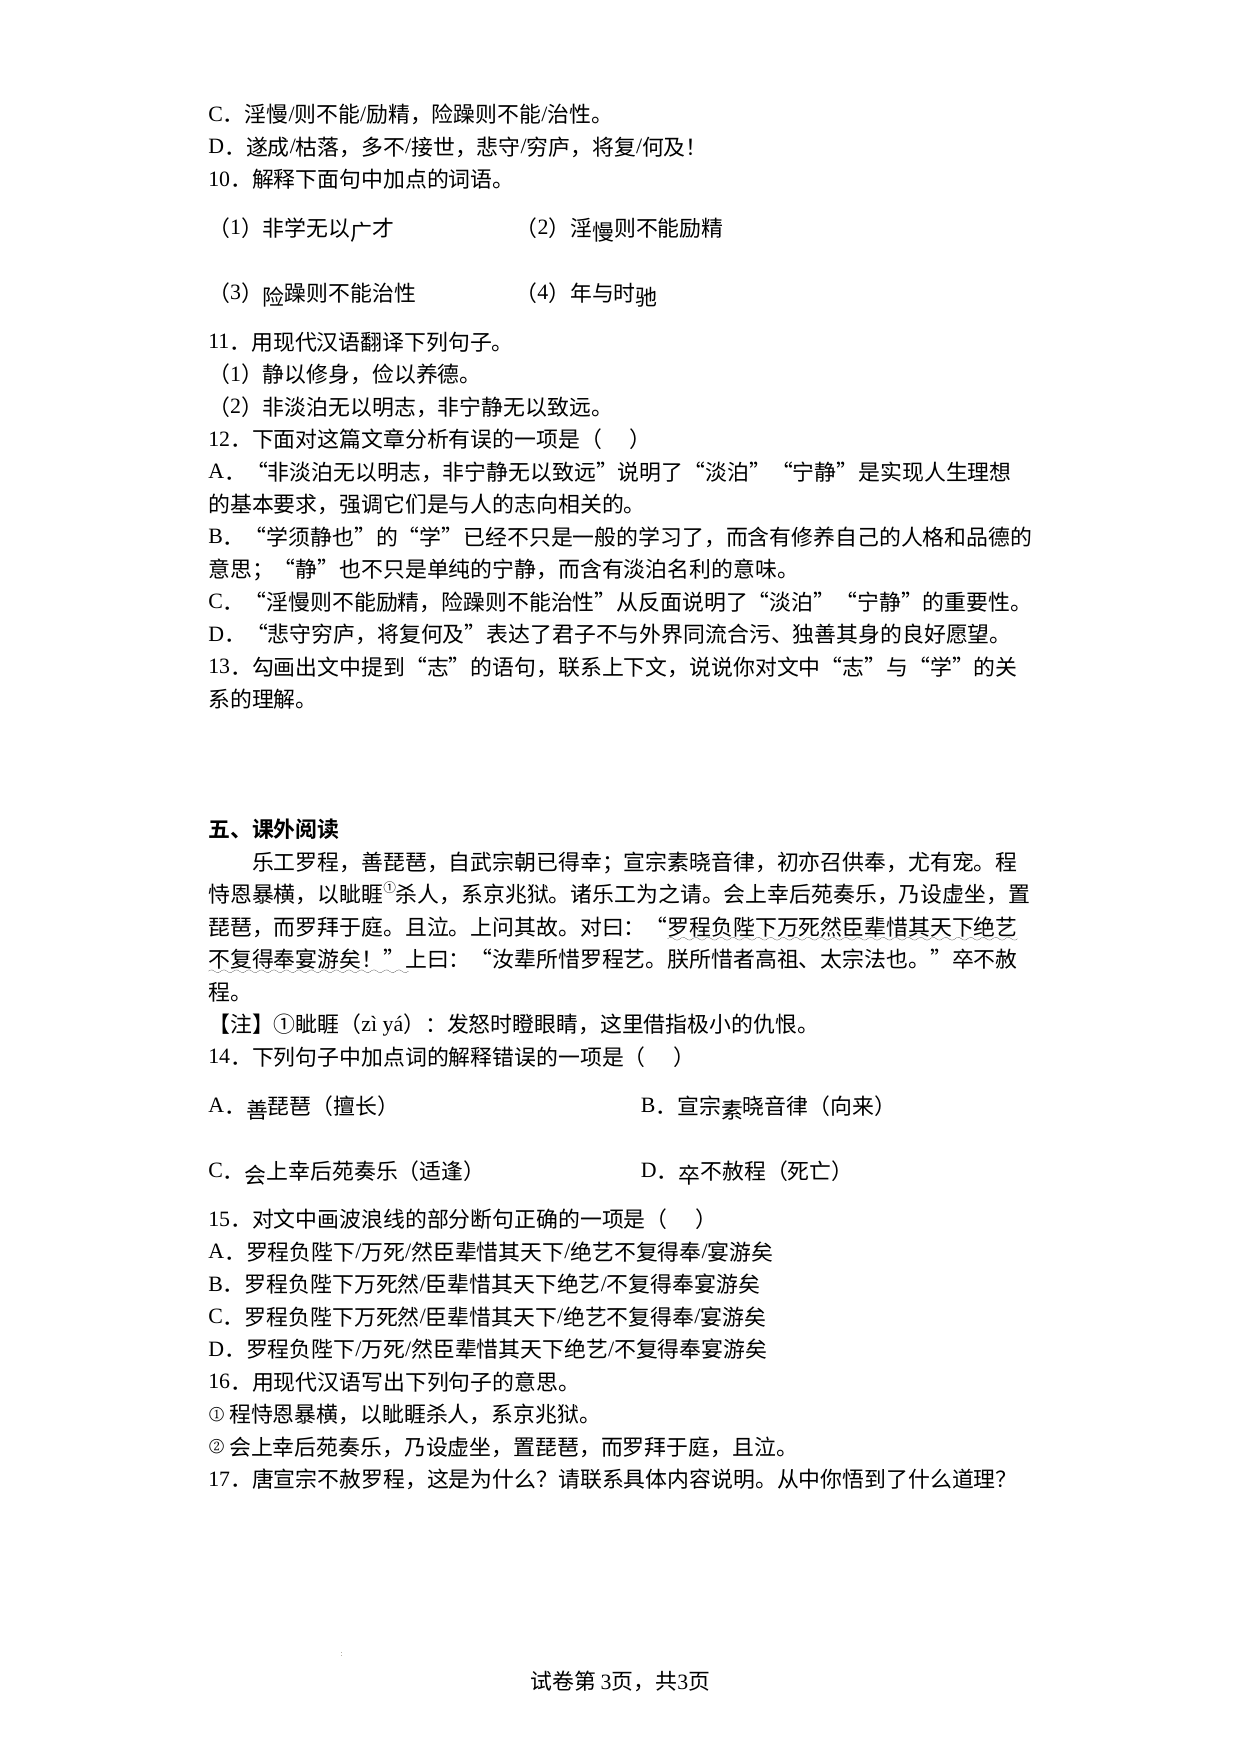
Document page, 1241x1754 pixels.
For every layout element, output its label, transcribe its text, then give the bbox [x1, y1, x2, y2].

text （1）静以修身，俭以养德。 [208, 357, 1032, 389]
text D．罗程负陛下/万死/然臣辈惜其天下绝艺/不复得奉宴游矣 [208, 1332, 1032, 1364]
text C．会上幸后苑奏乐（适逢） D．卒不赦程（死亡） [208, 1137, 1032, 1202]
text C．罗程负陛下万死然/臣辈惜其天下/绝艺不复得奉/宴游矣 [208, 1299, 1032, 1332]
text 11．用现代汉语翻译下列句子。 [208, 324, 1032, 357]
text 【注】①眦睚（zì yá）：发怒时瞪眼睛，这里借指极小的仇恨。 [208, 1007, 1032, 1039]
text 10．解释下面句中加点的词语。 [208, 162, 1032, 194]
text 13．勾画出文中提到“志”的语句，联系上下文，说说你对文中“志”与“学”的关系的理解。 [208, 649, 1032, 714]
text 16．用现代汉语写出下列句子的意思。 [208, 1364, 1032, 1397]
text 14．下列句子中加点词的解释错误的一项是（ ） [208, 1039, 1032, 1072]
text （3）险躁则不能治性 （4）年与时驰 [208, 259, 1032, 324]
text D．遂成/枯落，多不/接世，悲守/穷庐，将复/何及！ [208, 129, 1032, 162]
text 15．对文中画波浪线的部分断句正确的一项是（ ） [208, 1202, 1032, 1234]
text 12．下面对这篇文章分析有误的一项是（ ） [208, 422, 1032, 454]
text 17．唐宣宗不赦罗程，这是为什么？请联系具体内容说明。从中你悟到了什么道理？ [208, 1462, 1032, 1494]
text 乐工罗程，善琵琶，自武宗朝已得幸；宣宗素晓音律，初亦召供奉，尤有宠。程恃恩暴横，以眦睚①杀人，系京兆狱。诸乐工为之请。会上幸后苑奏乐，乃设虚坐，置琵琶，而罗拜于庭。且泣。上问其故。对曰：“罗程负陛下万死然臣辈惜其天下绝艺不复得奉宴游矣！”上曰：“汝辈所惜罗程艺。朕所惜者高祖、太宗法也。”卒不赦程。 [208, 844, 1032, 1007]
text B．“学须静也”的“学”已经不只是一般的学习了，而含有修养自己的人格和品德的意思；“静”也不只是单纯的宁静，而含有淡泊名利的意味。 [208, 519, 1032, 584]
text ②会上幸后苑奏乐，乃设虚坐，置琵琶，而罗拜于庭，且泣。 [208, 1429, 1032, 1462]
text D．“悲守穷庐，将复何及”表达了君子不与外界同流合污、独善其身的良好愿望。 [208, 617, 1032, 649]
text A．善琵琶（擅长） B．宣宗素晓音律（向来） [208, 1072, 1032, 1137]
text C．“淫慢则不能励精，险躁则不能治性”从反面说明了“淡泊”“宁静”的重要性。 [208, 584, 1032, 617]
text B．罗程负陛下万死然/臣辈惜其天下绝艺/不复得奉宴游矣 [208, 1267, 1032, 1299]
text ①程恃恩暴横，以眦睚杀人，系京兆狱。 [208, 1397, 1032, 1429]
text （2）非淡泊无以明志，非宁静无以致远。 [208, 389, 1032, 422]
text A．“非淡泊无以明志，非宁静无以致远”说明了“淡泊”“宁静”是实现人生理想的基本要求，强调它们是与人的志向相关的。 [208, 454, 1032, 519]
text 五、课外阅读 [208, 812, 1032, 844]
text C．淫慢/则不能/励精，险躁则不能/治性。 [208, 97, 1032, 129]
text （1）非学无以广才 （2）淫慢则不能励精 [208, 194, 1032, 259]
text A．罗程负陛下/万死/然臣辈惜其天下/绝艺不复得奉/宴游矣 [208, 1234, 1032, 1267]
